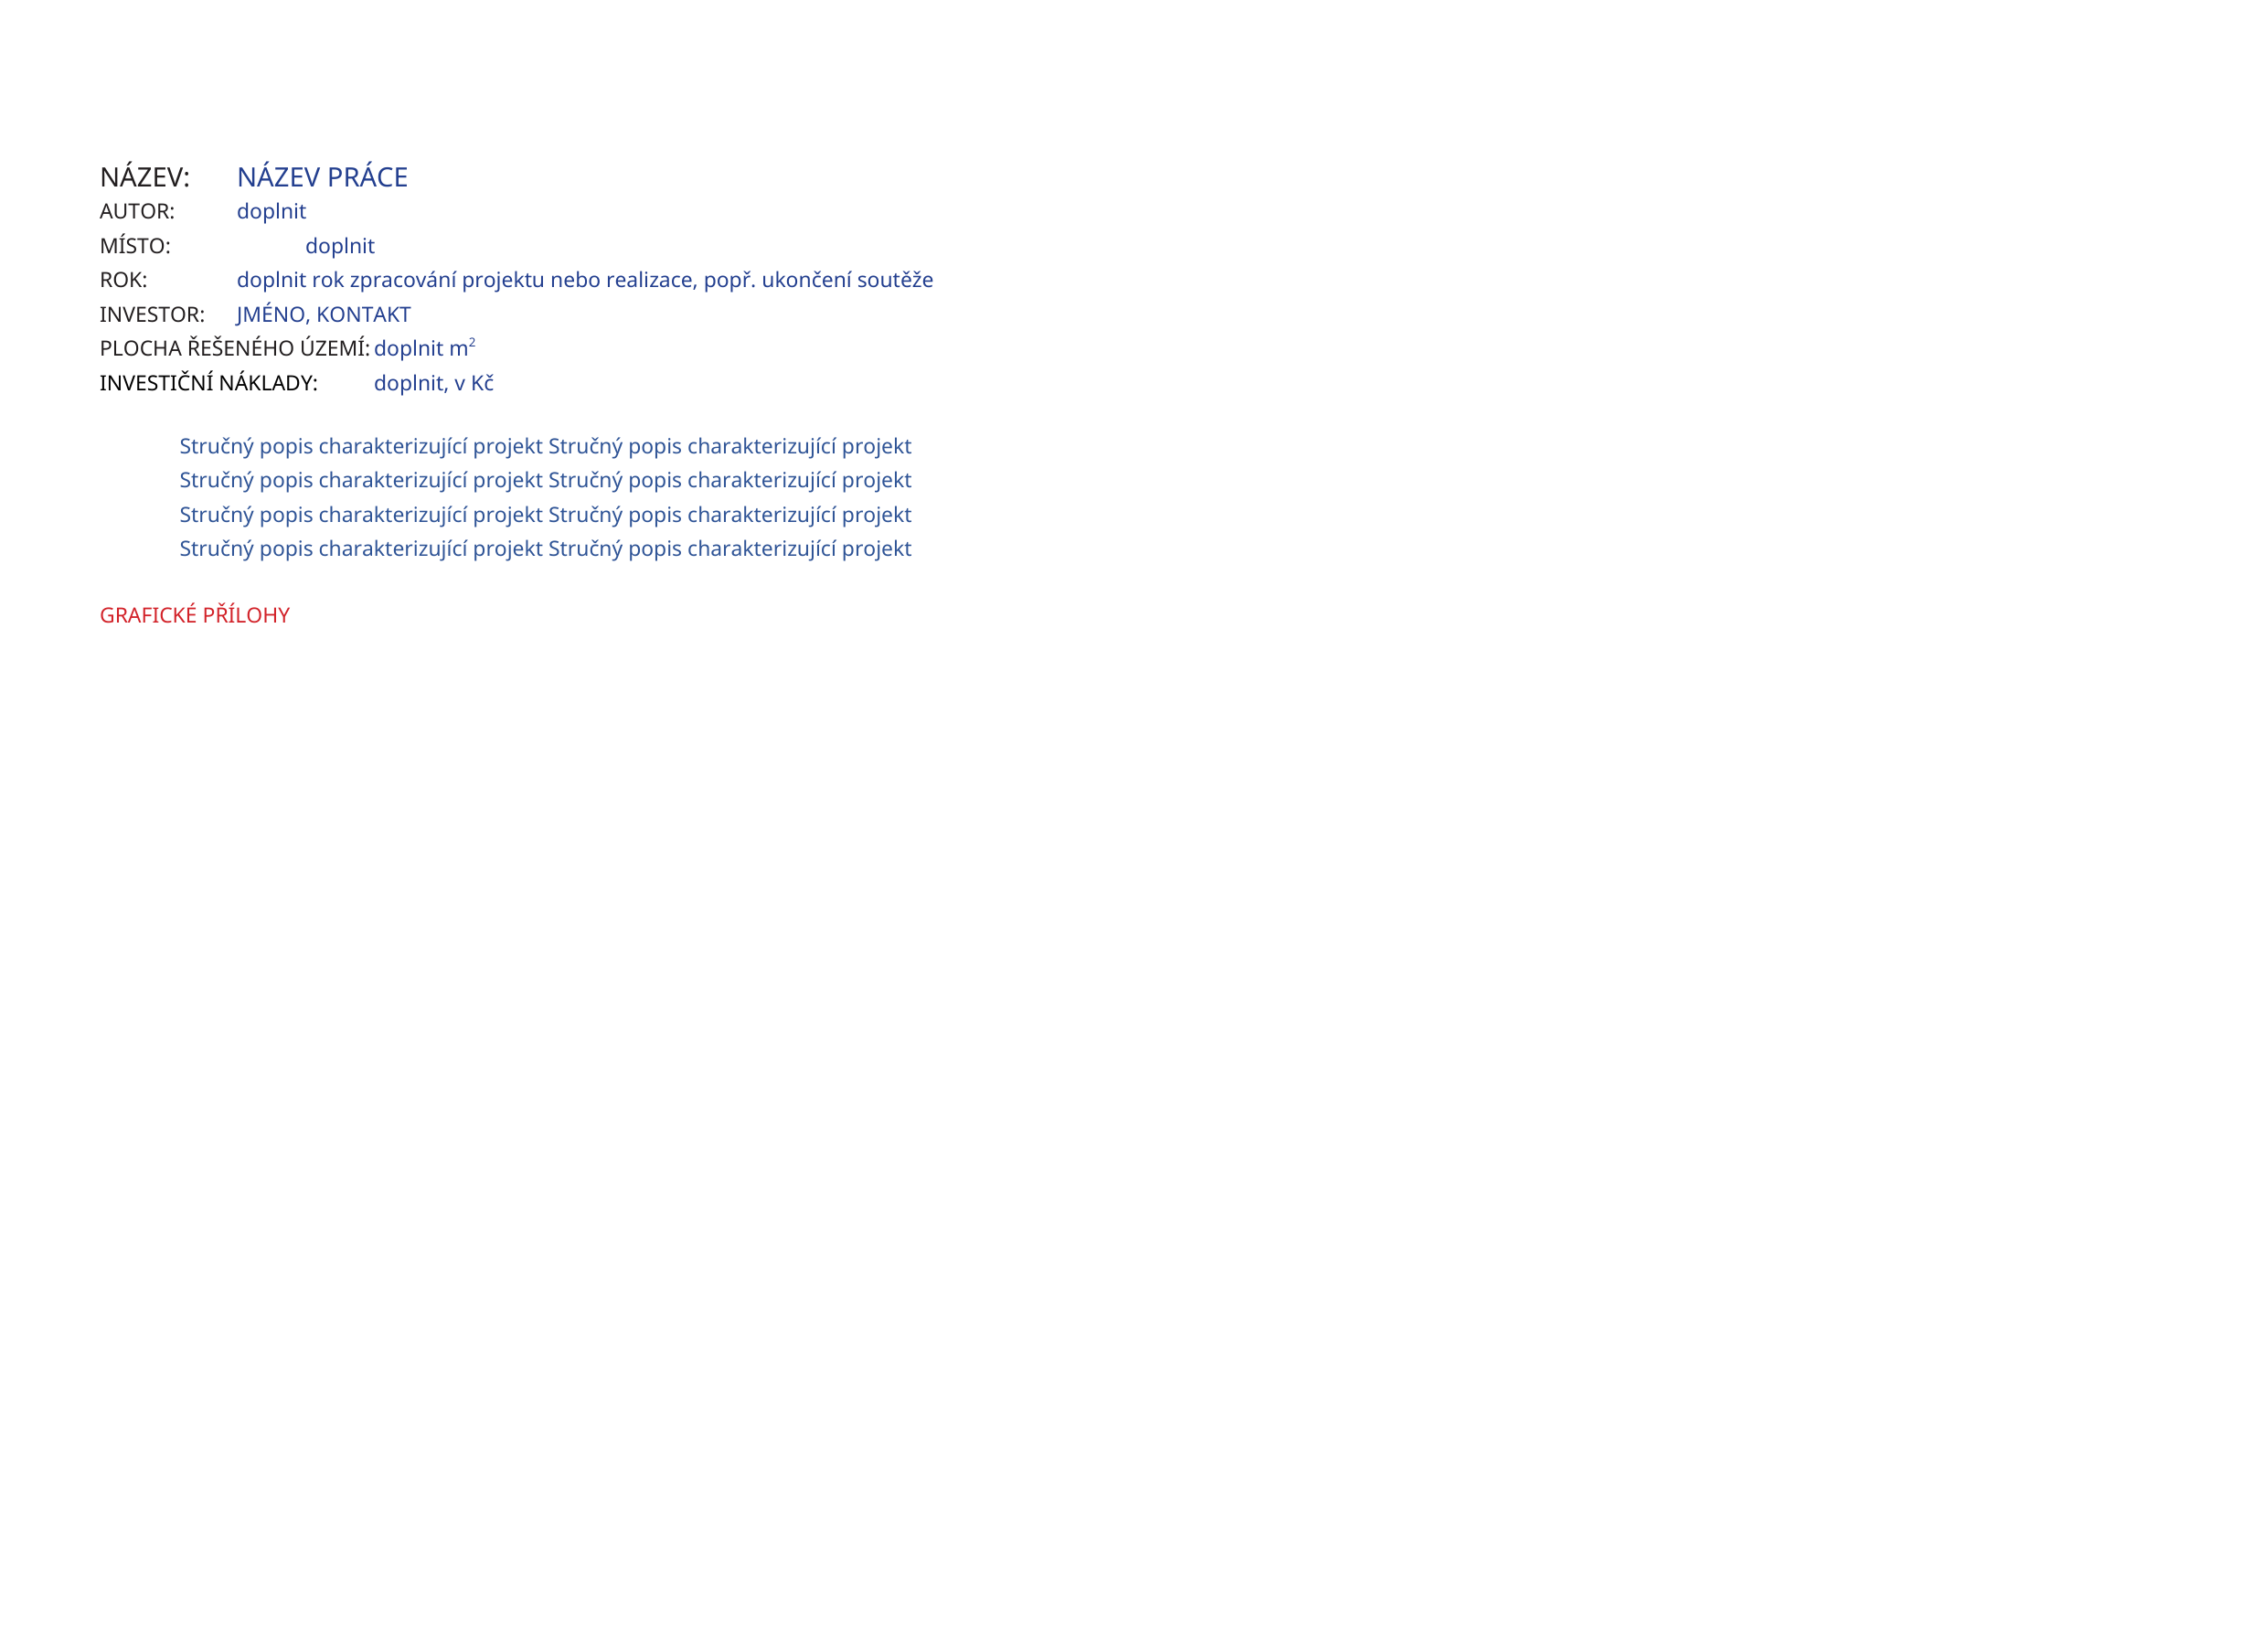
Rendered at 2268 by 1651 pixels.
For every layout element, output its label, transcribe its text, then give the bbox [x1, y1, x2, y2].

text PLOCHA ŘEŠENÉHO ÚZEMÍ: doplnit m2 [100, 334, 2174, 362]
text AUTOR: doplnit [100, 197, 2174, 225]
text MÍSTO: doplnit [100, 231, 2174, 260]
text Stručný popis charakterizující projekt Stručný popis charakterizující projekt [100, 431, 2174, 460]
text Stručný popis charakterizující projekt Stručný popis charakterizující projekt [100, 534, 2174, 562]
text Stručný popis charakterizující projekt Stručný popis charakterizující projekt [100, 499, 2174, 528]
text NÁZEV: NÁZEV PRÁCE [100, 158, 2174, 195]
text GRAFICKÉ PŘÍLOHY [100, 601, 2174, 629]
text INVESTOR: JMÉNO, KONTAKT [100, 300, 2174, 328]
text ROK: doplnit rok zpracování projektu nebo realizace, popř. ukončení soutěže [100, 265, 2174, 293]
text Stručný popis charakterizující projekt Stručný popis charakterizující projekt [100, 465, 2174, 494]
text INVESTIČNÍ NÁKLADY: doplnit, v Kč [100, 368, 2174, 397]
